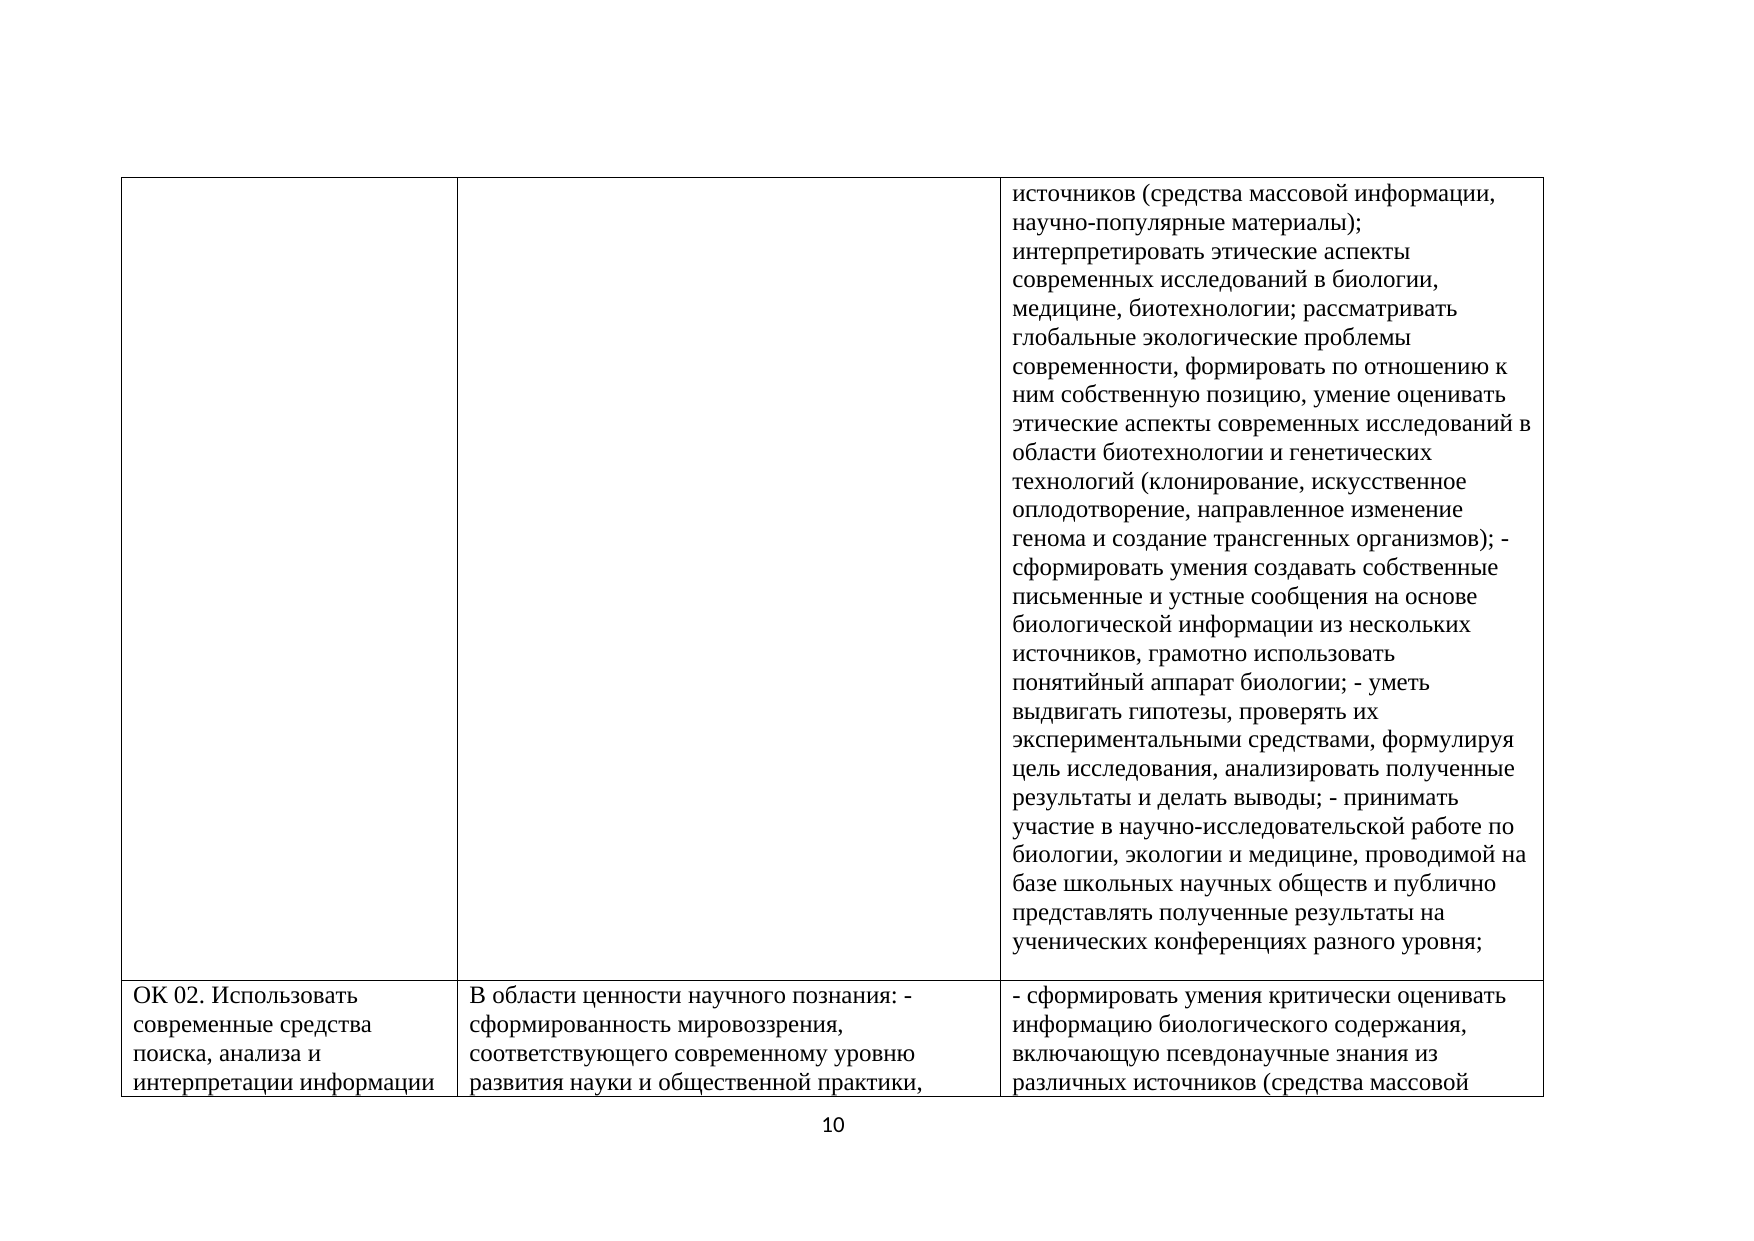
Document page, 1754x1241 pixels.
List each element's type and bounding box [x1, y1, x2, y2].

table_cell [458, 178, 1000, 979]
table_cell [122, 178, 457, 979]
table_cell [122, 981, 457, 1096]
table_cell [458, 981, 1000, 1096]
table_cell [1001, 178, 1543, 979]
table_cell [1001, 981, 1543, 1096]
